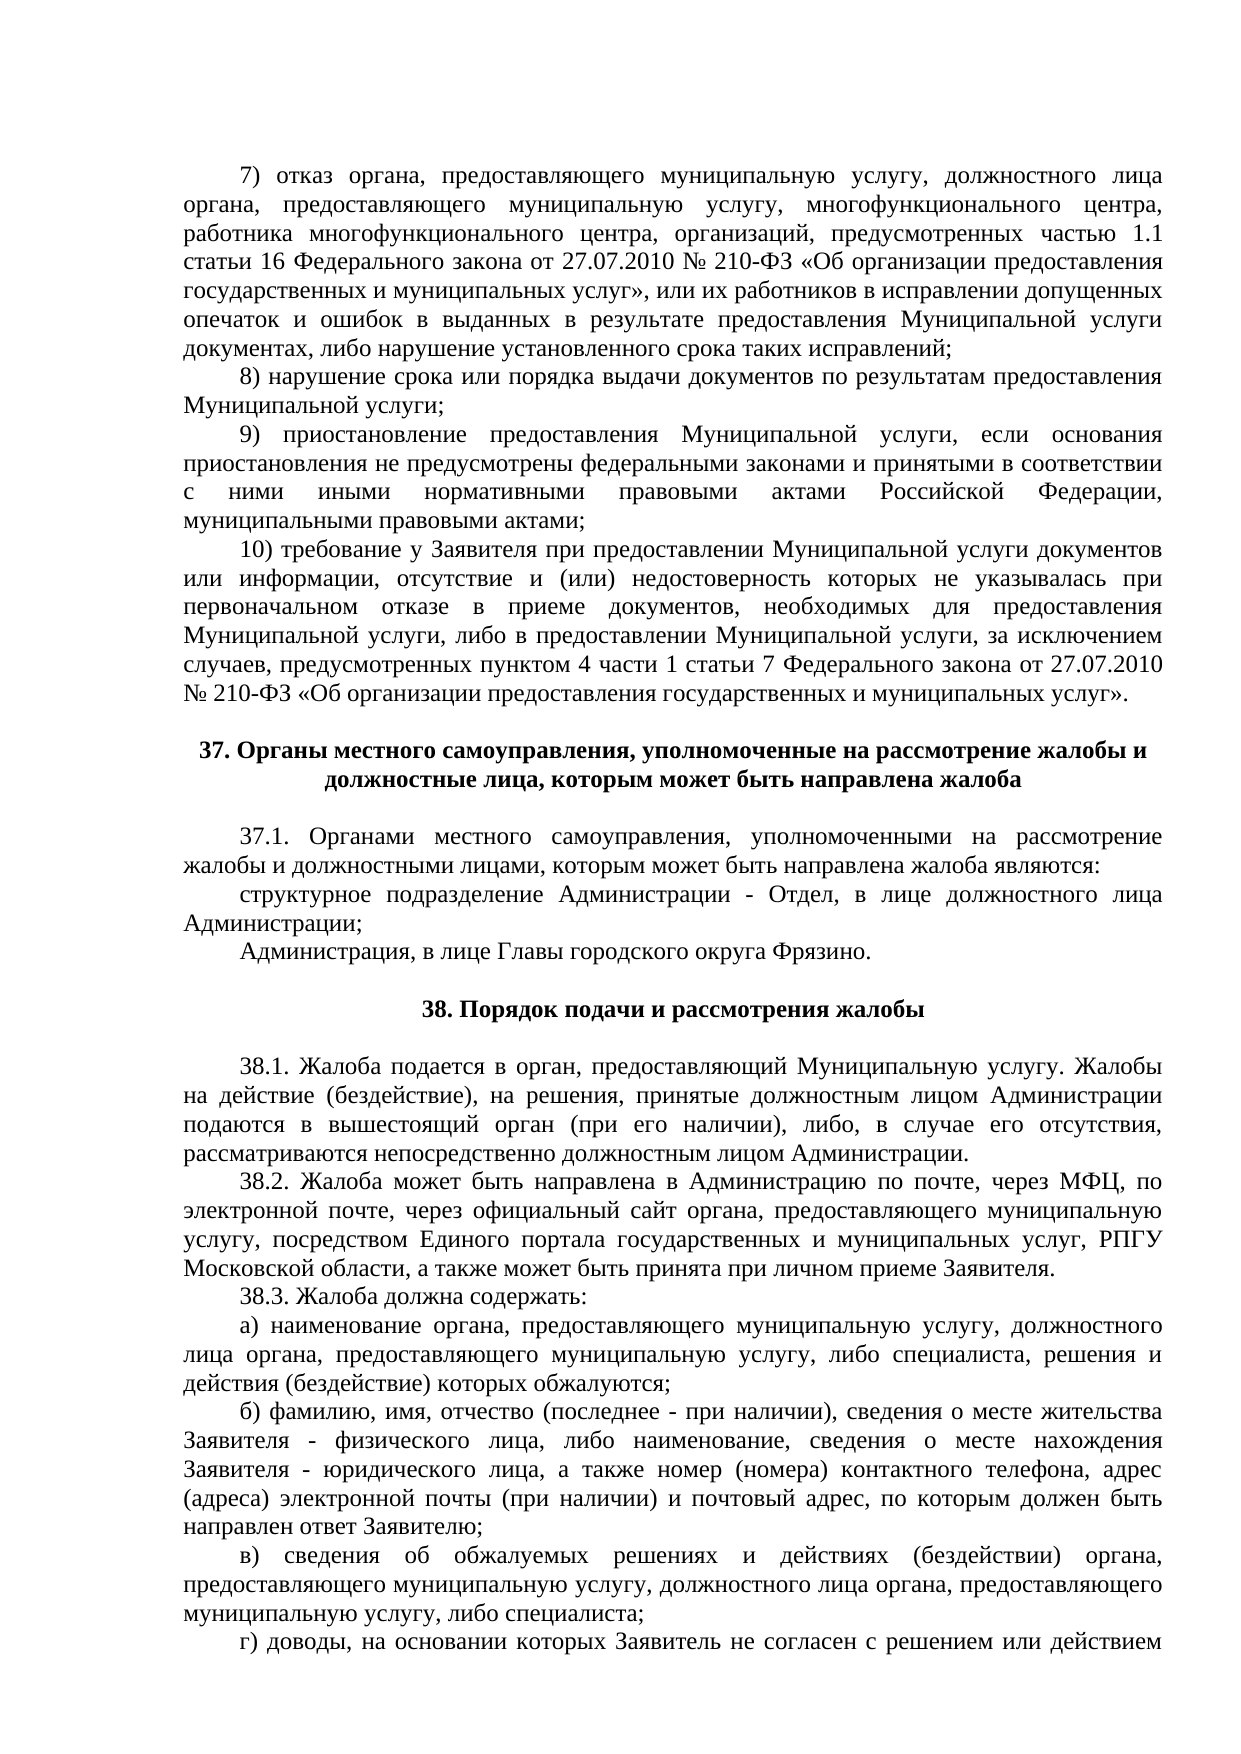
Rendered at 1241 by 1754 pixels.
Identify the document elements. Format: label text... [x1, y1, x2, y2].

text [183, 1626, 1163, 1655]
text 8) нарушение срока или порядка выдачи документов по результатам предоставления Муниципальной услуги; [183, 361, 1163, 419]
text 38.1. Жалоба подается в орган, предоставляющий Муниципальную услугу. Жалобы на действие (бездействие), на решения, принятые должностным лицом Администрации подаются в вышестоящий орган (при его наличии), либо, в случае его отсутствия, рассматриваются непосредственно должностным лицом Администрации. [183, 1051, 1163, 1166]
text структурное подразделение Администрации - Отдел, в лице должностного лица Администрации; [183, 879, 1163, 936]
text 10) требование у Заявителя при предоставлении Муниципальной услуги документов или информации, отсутствие и (или) недостоверность которых не указывалась при первоначальном отказе в приеме документов, необходимых для предоставления Муниципальной услуги, либо в предоставлении Муниципальной услуги, за исключением случаев, предусмотренных пунктом 4 части 1 статьи 7 Федерального закона от 27.07.2010 № 210-ФЗ «Об организации предоставления государственных и муниципальных услуг». [183, 534, 1163, 706]
text 37.1. Органами местного самоуправления, уполномоченными на рассмотрение жалобы и должностными лицами, которым может быть направлена жалоба являются: [183, 821, 1163, 879]
text в) сведения об обжалуемых решениях и действиях (бездействии) органа, предоставляющего муниципальную услугу, должностного лица органа, предоставляющего муниципальную услугу, либо специалиста; [183, 1540, 1163, 1626]
title 37. Органы местного самоуправления, уполномоченные на рассмотрение жалобы и должностные лица, которым может быть направлена жалоба [183, 735, 1163, 793]
title 38. Порядок подачи и рассмотрения жалобы [183, 994, 1163, 1023]
text 38.3. Жалоба должна содержать: [183, 1281, 1163, 1310]
text 7) отказ органа, предоставляющего муниципальную услугу, должностного лица органа, предоставляющего муниципальную услугу, многофункционального центра, работника многофункционального центра, организаций, предусмотренных частью 1.1 статьи 16 Федерального закона от 27.07.2010 № 210-ФЗ «Об организации предоставления государственных и муниципальных услуг», или их работников в исправлении допущенных опечаток и ошибок в выданных в результате предоставления Муниципальной услуги документах, либо нарушение установленного срока таких исправлений; [183, 160, 1163, 361]
text 9) приостановление предоставления Муниципальной услуги, если основания приостановления не предусмотрены федеральными законами и принятыми в соответствии с ними иными нормативными правовыми актами Российской Федерации, муниципальными правовыми актами; [183, 419, 1163, 534]
text 38.2. Жалоба может быть направлена в Администрацию по почте, через МФЦ, по электронной почте, через официальный сайт органа, предоставляющего муниципальную услугу, посредством Единого портала государственных и муниципальных услуг, РПГУ Московской области, а также может быть принята при личном приеме Заявителя. [183, 1166, 1163, 1281]
text Администрация, в лице Главы городского округа Фрязино. [183, 936, 1163, 965]
text а) наименование органа, предоставляющего муниципальную услугу, должностного лица органа, предоставляющего муниципальную услугу, либо специалиста, решения и действия (бездействие) которых обжалуются; [183, 1310, 1163, 1396]
text б) фамилию, имя, отчество (последнее - при наличии), сведения о месте жительства Заявителя - физического лица, либо наименование, сведения о месте нахождения Заявителя - юридического лица, а также номер (номера) контактного телефона, адрес (адреса) электронной почты (при наличии) и почтовый адрес, по которым должен быть направлен ответ Заявителю; [183, 1396, 1163, 1540]
